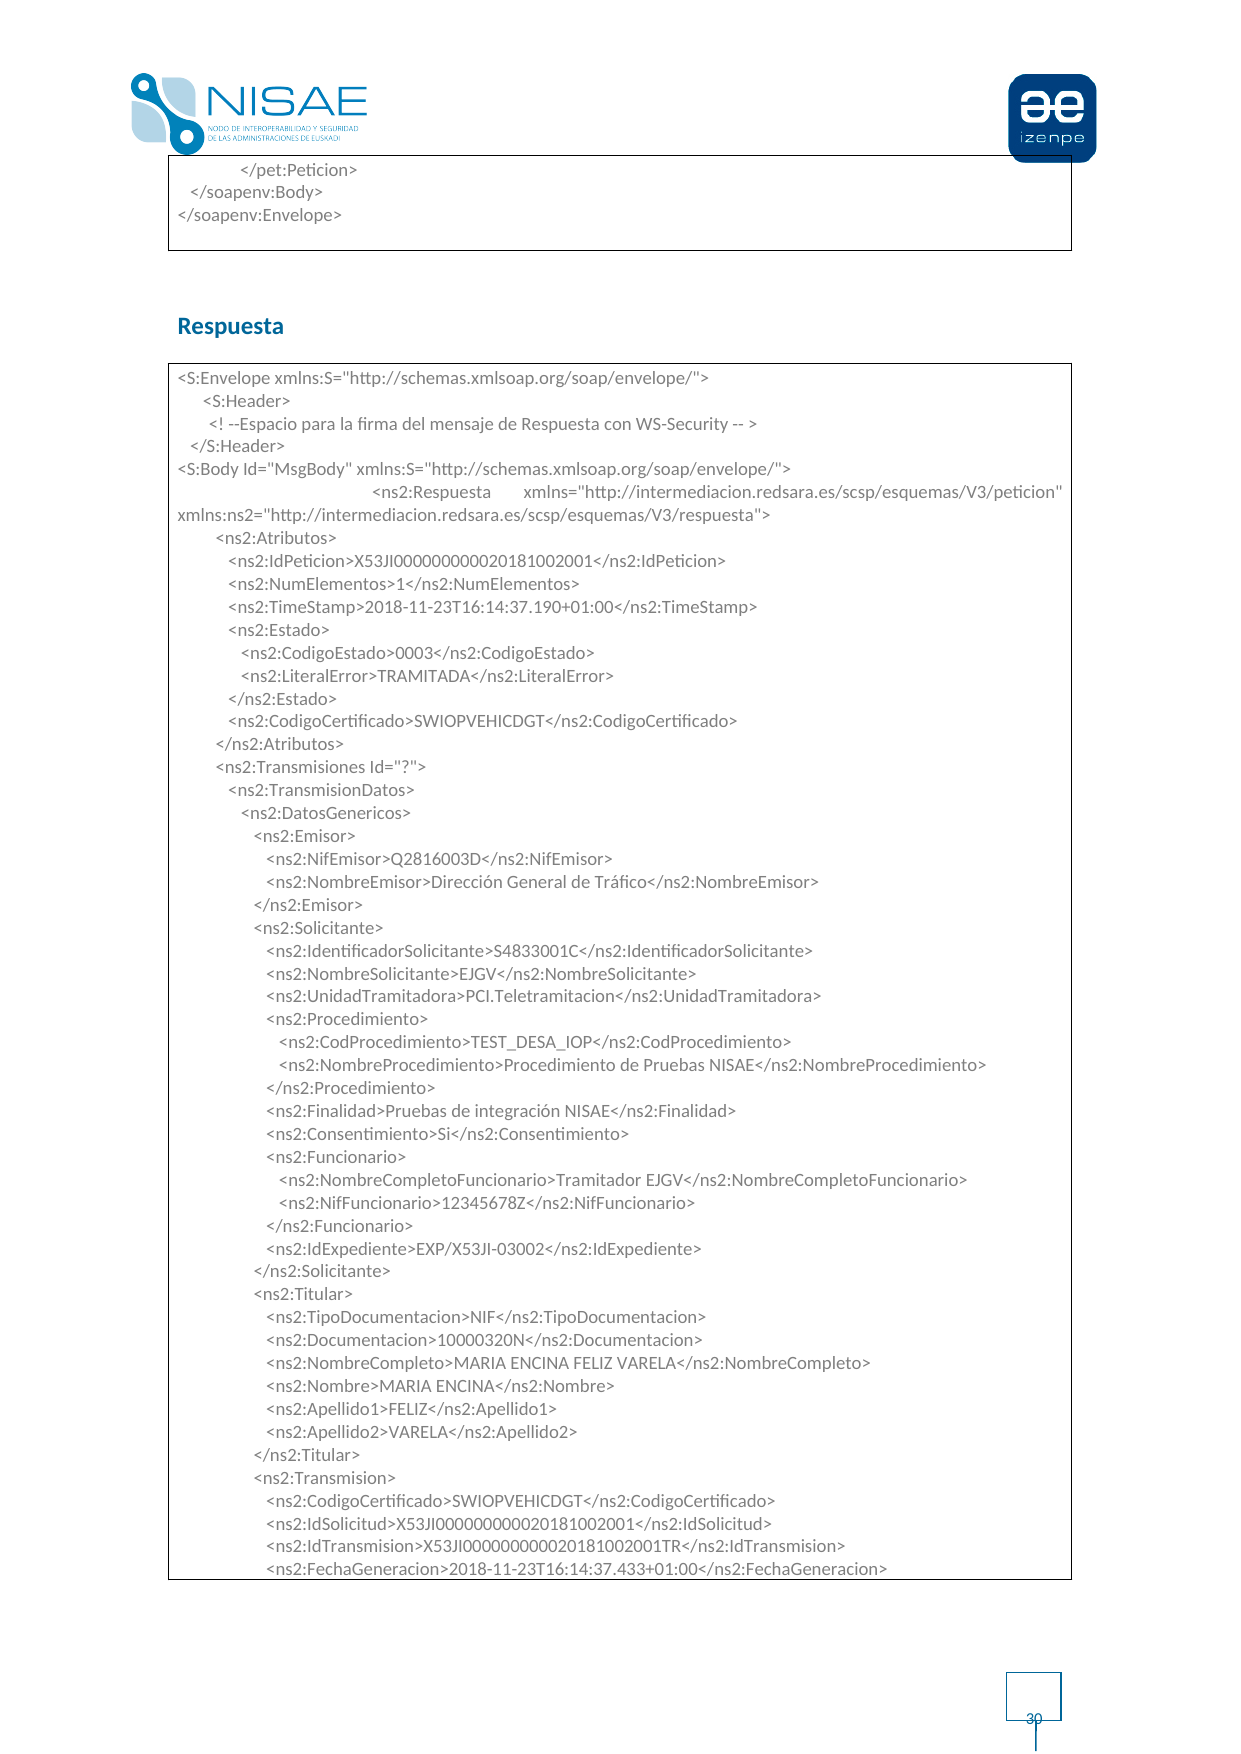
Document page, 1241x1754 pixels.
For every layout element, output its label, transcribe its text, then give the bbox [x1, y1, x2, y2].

picture [139, 81, 148, 90]
text <ns2:DatosGenericos> [177, 801, 1063, 824]
text </ns2:Solicitante> [177, 1259, 1063, 1282]
text <ns2:FechaGeneracion>2018-11-23T16:14:37.433+01:00</ns2:FechaGeneracion> [177, 1557, 1063, 1579]
text </S:Header> [177, 434, 1063, 457]
picture [118, 73, 180, 155]
text <ns2:Respuesta xmlns="http://intermediacion.redsara.es/scsp/esquemas/V3/peticion" xmlns:ns2="http://intermediacion.redsara.es/scsp/esquemas/V3/respuesta"> [177, 480, 1063, 526]
text <ns2:Estado> [177, 618, 1063, 641]
text Respuesta [177, 311, 1063, 341]
text <ns2:IdTransmision>X53JI000000000020181002001TR</ns2:IdTransmision> [177, 1534, 1063, 1557]
text <ns2:Consentimiento>Si</ns2:Consentimiento> [177, 1122, 1063, 1145]
text <ns2:NombreSolicitante>EJGV</ns2:NombreSolicitante> [177, 962, 1063, 984]
text <ns2:Atributos> [177, 526, 1063, 549]
text <ns2:NombreCompletoFuncionario>Tramitador EJGV</ns2:NombreCompletoFuncionario> [177, 1168, 1063, 1191]
text <ns2:Emisor> [177, 824, 1063, 847]
text <ns2:NifEmisor>Q2816003D</ns2:NifEmisor> [177, 847, 1063, 870]
text <ns2:TimeStamp>2018-11-23T16:14:37.190+01:00</ns2:TimeStamp> [177, 595, 1063, 618]
text </soapenv:Envelope> [177, 204, 1063, 227]
text </ns2:Emisor> [177, 893, 1063, 916]
text <ns2:IdentificadorSolicitante>S4833001C</ns2:IdentificadorSolicitante> [177, 939, 1063, 962]
text <ns2:Transmision> [177, 1466, 1063, 1489]
text <ns2:NifFuncionario>12345678Z</ns2:NifFuncionario> [177, 1191, 1063, 1214]
text <ns2:Finalidad>Pruebas de integración NISAE</ns2:Finalidad> [177, 1099, 1063, 1122]
text <ns2:CodProcedimiento>TEST_DESA_IOP</ns2:CodProcedimiento> [177, 1030, 1063, 1053]
text <ns2:Apellido1>FELIZ</ns2:Apellido1> [177, 1397, 1063, 1420]
text <S:Body Id="MsgBody" xmlns:S="http://schemas.xmlsoap.org/soap/envelope/"> [177, 457, 1063, 480]
text </ns2:Titular> [177, 1443, 1063, 1466]
text <ns2:TransmisionDatos> [177, 778, 1063, 801]
text <! --Espacio para la firma del mensaje de Respuesta con WS-Security -- > [177, 412, 1063, 434]
text </ns2:Atributos> [177, 732, 1063, 755]
text <ns2:NumElementos>1</ns2:NumElementos> [177, 572, 1063, 595]
text <ns2:CodigoCertificado>SWIOPVEHICDGT</ns2:CodigoCertificado> [177, 709, 1063, 732]
text <ns2:TipoDocumentacion>NIF</ns2:TipoDocumentacion> [177, 1305, 1063, 1328]
text </soapenv:Body> [177, 181, 1063, 204]
text <ns2:Transmisiones Id="?"> [177, 755, 1063, 778]
text <ns2:Nombre>MARIA ENCINA</ns2:Nombre> [177, 1374, 1063, 1397]
text <ns2:IdSolicitud>X53JI000000000020181002001</ns2:IdSolicitud> [177, 1512, 1063, 1534]
text <ns2:Solicitante> [177, 916, 1063, 939]
text <ns2:Apellido2>VARELA</ns2:Apellido2> [177, 1420, 1063, 1443]
text <S:Envelope xmlns:S="http://schemas.xmlsoap.org/soap/envelope/"> [169, 364, 1071, 389]
text <ns2:CodigoCertificado>SWIOPVEHICDGT</ns2:CodigoCertificado> [177, 1489, 1063, 1512]
text <ns2:NombreCompleto>MARIA ENCINA FELIZ VARELA</ns2:NombreCompleto> [177, 1351, 1063, 1374]
text <ns2:LiteralError>TRAMITADA</ns2:LiteralError> [177, 664, 1063, 687]
text <ns2:Procedimiento> [177, 1007, 1063, 1030]
text <ns2:Documentacion>10000320N</ns2:Documentacion> [177, 1328, 1063, 1351]
text <ns2:IdExpediente>EXP/X53JI-03002</ns2:IdExpediente> [177, 1237, 1063, 1259]
text <ns2:Funcionario> [177, 1145, 1063, 1168]
text </pet:Peticion> [169, 156, 1071, 181]
picture [181, 131, 193, 143]
picture [1007, 74, 1097, 163]
text </ns2:Estado> [177, 687, 1063, 709]
text <ns2:CodigoEstado>0003</ns2:CodigoEstado> [177, 641, 1063, 664]
text <ns2:NombreProcedimiento>Procedimiento de Pruebas NISAE</ns2:NombreProcedimiento> [177, 1053, 1063, 1076]
text <ns2:NombreEmisor>Dirección General de Tráfico</ns2:NombreEmisor> [177, 870, 1063, 893]
text <ns2:UnidadTramitadora>PCI.Teletramitacion</ns2:UnidadTramitadora> [177, 984, 1063, 1007]
text <ns2:IdPeticion>X53JI000000000020181002001</ns2:IdPeticion> [177, 549, 1063, 572]
text </ns2:Procedimiento> [177, 1076, 1063, 1099]
text <ns2:Titular> [177, 1282, 1063, 1305]
text </ns2:Funcionario> [177, 1214, 1063, 1237]
text <S:Header> [177, 389, 1063, 412]
picture [149, 73, 386, 155]
